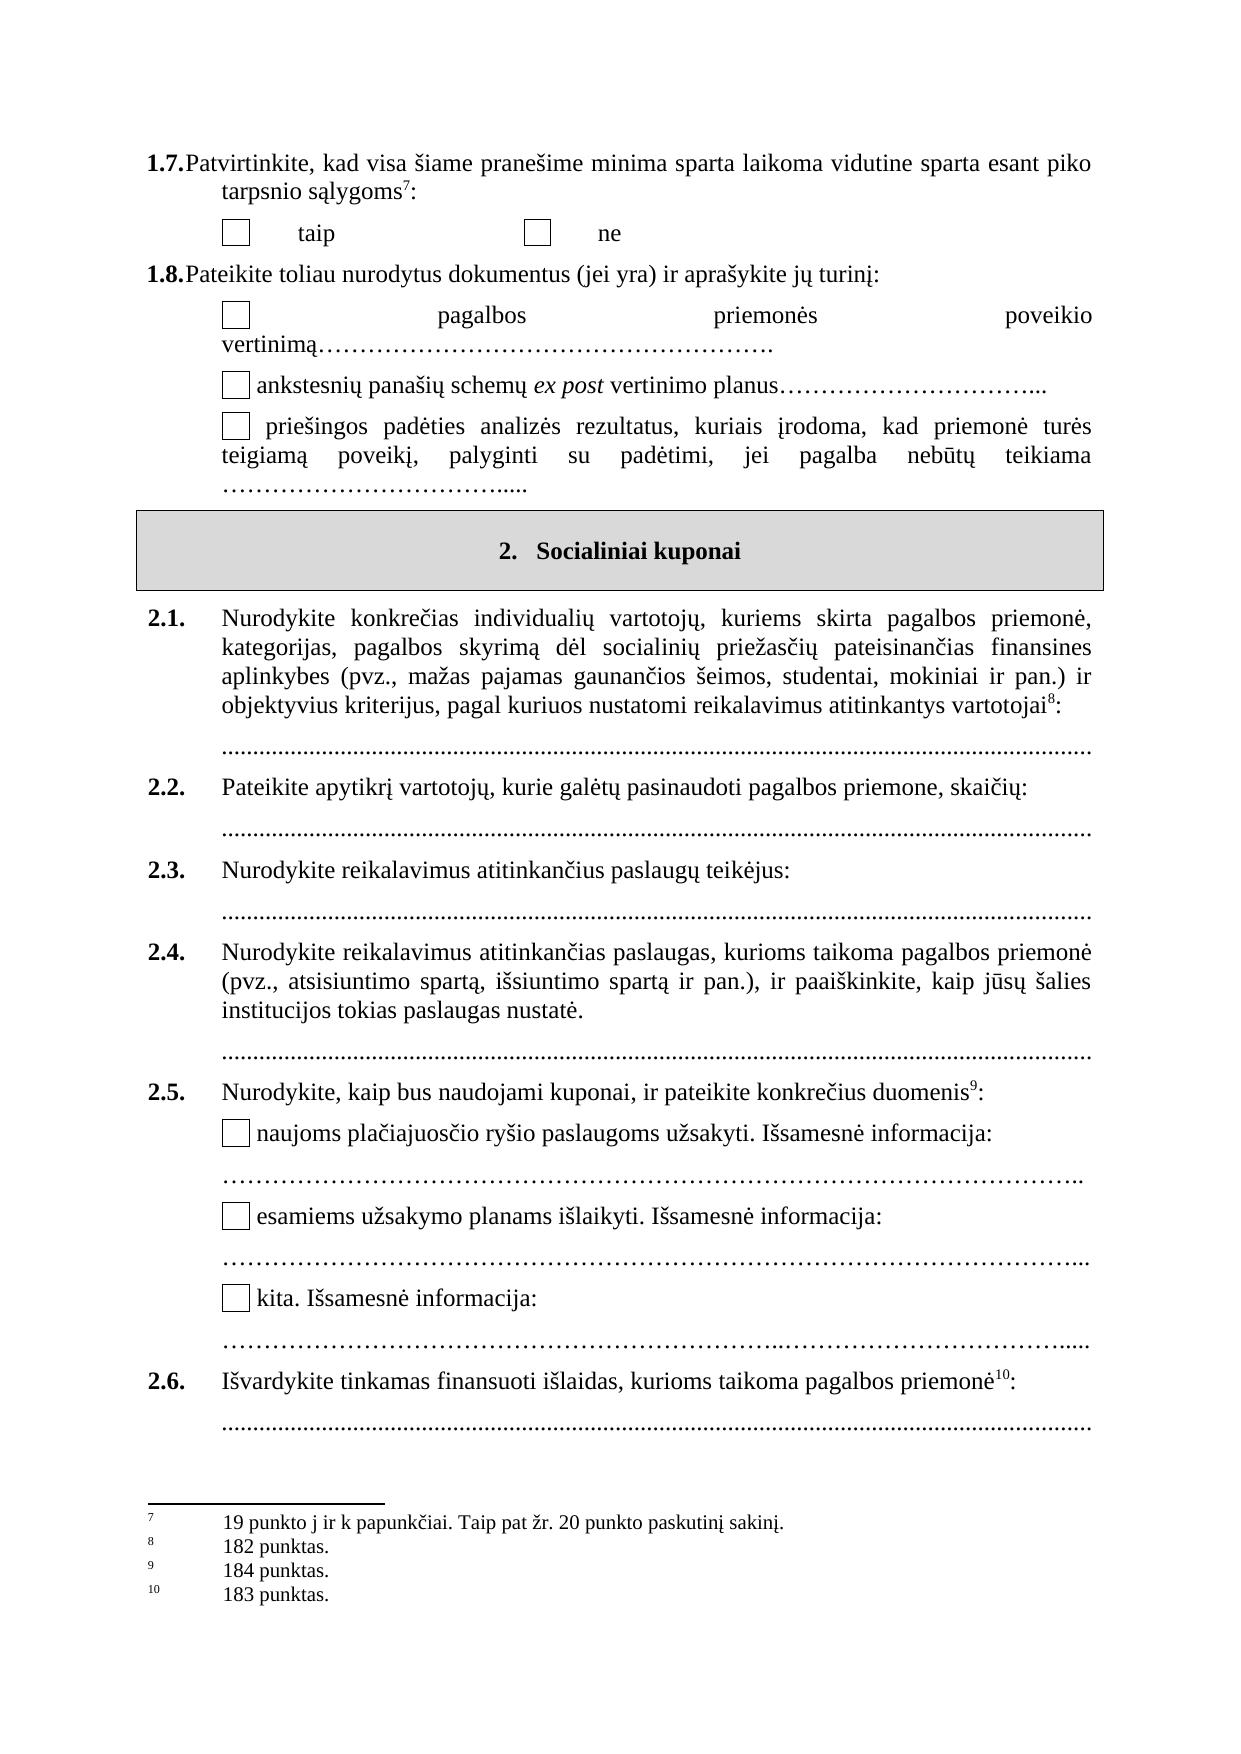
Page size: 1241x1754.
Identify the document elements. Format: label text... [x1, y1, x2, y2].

list Išvardykite tinkamas finansuoti išlaidas, kurioms taikoma pagalbos priemonė: [148, 1366, 1093, 1395]
text …………………………………………………………………………………………... [221, 1242, 1093, 1271]
list Pateikite apytikrį vartotojų, kurie galėtų pasinaudoti pagalbos priemone, skaičių: [148, 772, 1093, 801]
text kita. Išsamesnė informacija: [221, 1283, 1093, 1312]
text taip ne [221, 218, 1093, 246]
text ………………………………………………………………………………………….. [221, 1160, 1093, 1188]
text priešingos padėties analizės rezultatus, kuriais įrodoma, kad priemonė turės teigiamą poveikį, palyginti su padėtimi, jei pagalba nebūtų teikiama ……………………………..... [221, 411, 1093, 498]
table_header Socialiniai kuponai [137, 511, 1103, 590]
list Nurodykite, kaip bus naudojami kuponai, ir pateikite konkrečius duomenis: [148, 1077, 1093, 1106]
list Nurodykite reikalavimus atitinkančias paslaugas, kurioms taikoma pagalbos priemonė (pvz., atsisiuntimo spartą, išsiuntimo spartą ir pan.), ir paaiškinkite, kaip jūsų šalies institucijos tokias paslaugas nustatė. [148, 937, 1093, 1023]
list Patvirtinkite, kad visa šiame pranešime minima sparta laikoma vidutine sparta esant piko tarpsnio sąlygoms: [146, 148, 1093, 205]
list Nurodykite konkrečias individualių vartotojų, kuriems skirta pagalbos priemonė, kategorijas, pagalbos skyrimą dėl socialinių priežasčių pateisinančias finansines aplinkybes (pvz., mažas pajamas gaunančios šeimos, studentai, mokiniai ir pan.) ir objektyvius kriterijus, pagal kuriuos nustatomi reikalavimus atitinkantys vartotojai: [148, 603, 1093, 718]
list Pateikite toliau nurodytus dokumentus (jei yra) ir aprašykite jų turinį: [146, 259, 1093, 288]
text …………………………………………………………..……………………………..... [221, 1325, 1093, 1353]
text esamiems užsakymo planams išlaikyti. Išsamesnė informacija: [221, 1201, 1093, 1230]
text ankstesnių panašių schemų ex post vertinimo planus…………………………... [221, 370, 1093, 399]
list Nurodykite reikalavimus atitinkančius paslaugų teikėjus: [148, 855, 1093, 883]
text naujoms plačiajuosčio ryšio paslaugoms užsakyti. Išsamesnė informacija: [221, 1118, 1093, 1147]
text pagalbos priemonės poveikio vertinimą………………………………………………. [221, 300, 1093, 358]
